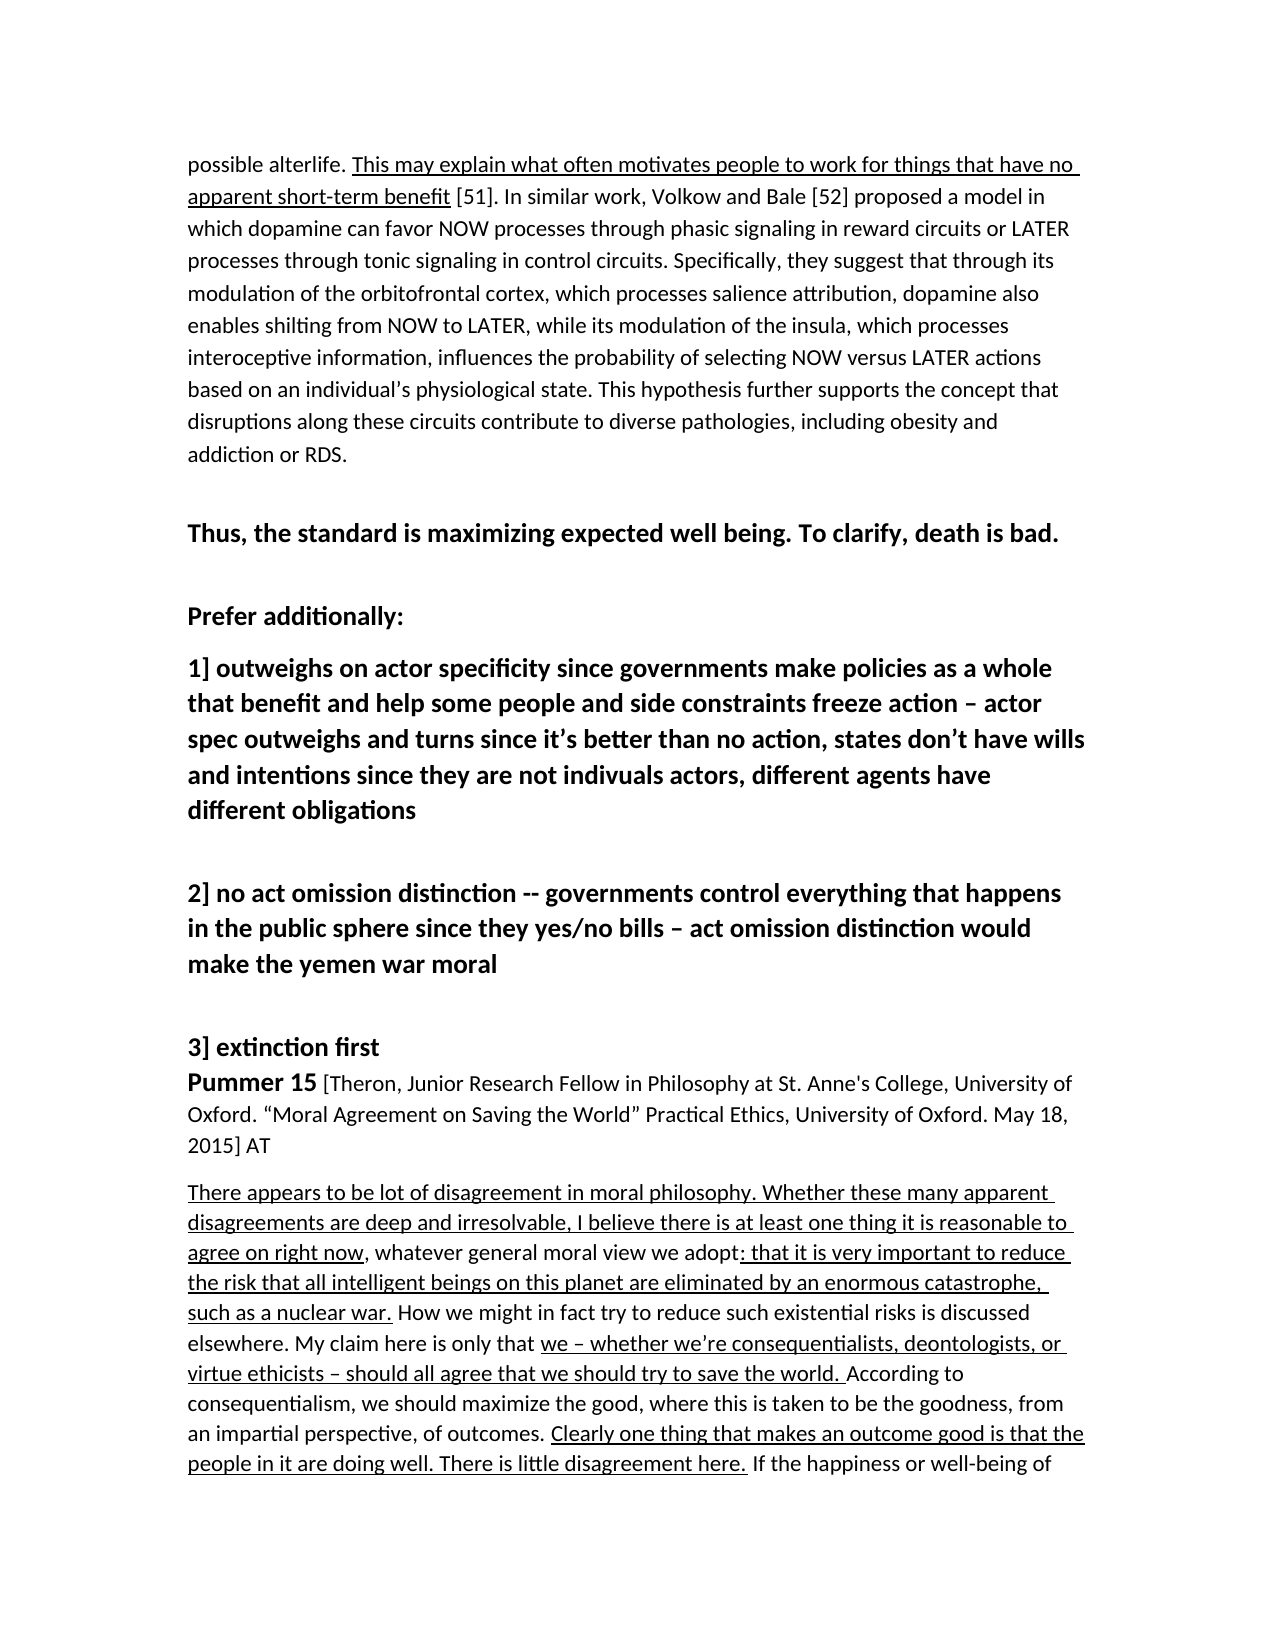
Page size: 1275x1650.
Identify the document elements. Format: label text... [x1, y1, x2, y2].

subtitle Thus, the standard is maximizing expected well being. To clarify, death is bad. [187, 516, 1087, 549]
subtitle 1] outweighs on actor specificity since governments make policies as a whole that benefit and help some people and side constraints freeze action – actor spec outweighs and turns since it’s better than no action, states don’t have wills and intentions since they are not indivuals actors, different agents have different obligations [187, 651, 1087, 826]
text Prefer additionally: [187, 599, 1087, 632]
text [187, 150, 1087, 468]
subtitle 3] extinction first [187, 1030, 1087, 1063]
subtitle 2] no act omission distinction -- governments control everything that happens in the public sphere since they yes/no bills – act omission distinction would make the yemen war moral [187, 876, 1087, 980]
text Pummer 15 [Theron, Junior Research Fellow in Philosophy at St. Anne's College, University of Oxford. “Moral Agreement on Saving the World” Practical Ethics, University of Oxford. May 18, 2015] AT [187, 1065, 1087, 1159]
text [187, 1178, 1087, 1477]
